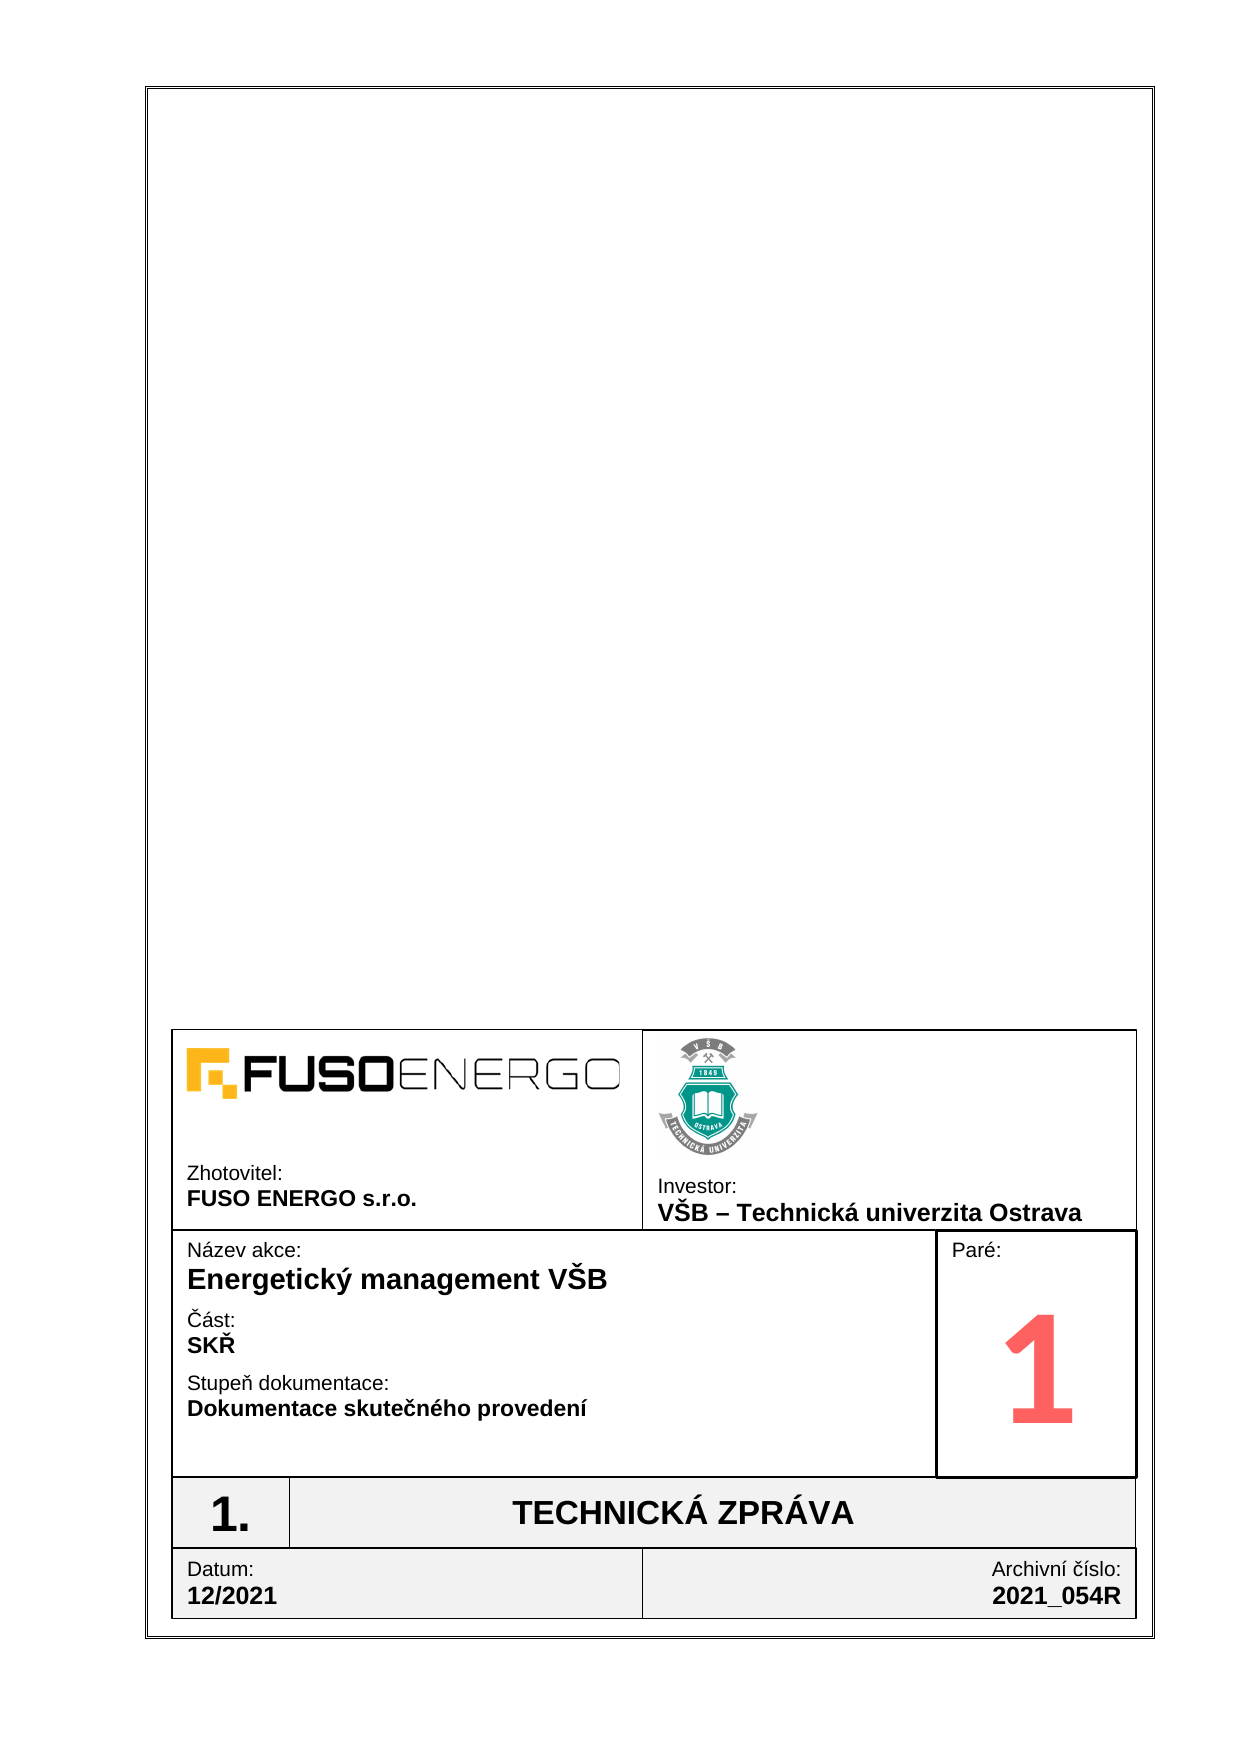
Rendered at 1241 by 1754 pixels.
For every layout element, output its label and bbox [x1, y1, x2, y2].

picture [186, 1048, 620, 1099]
picture [657, 1037, 759, 1156]
